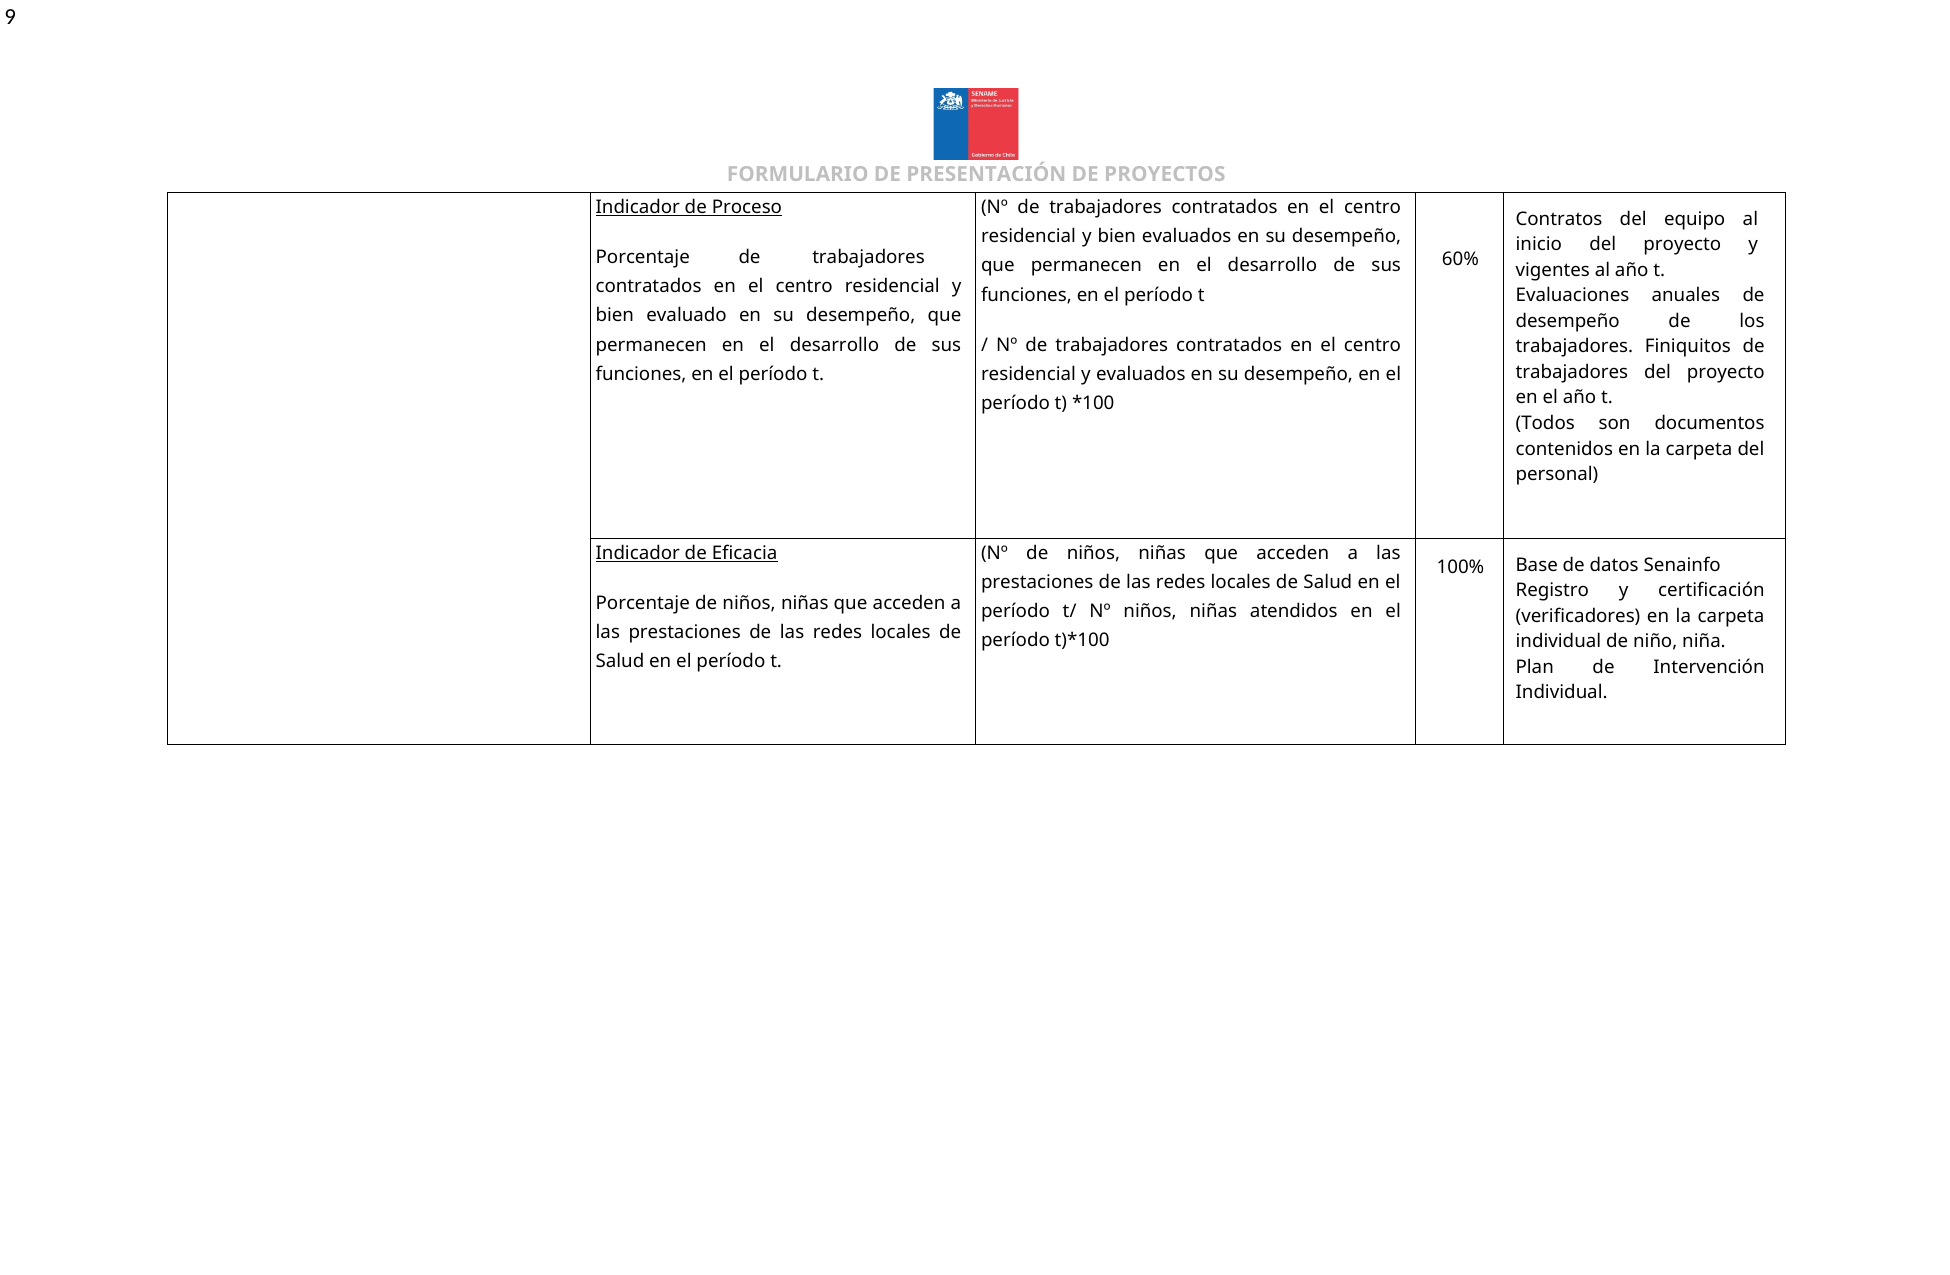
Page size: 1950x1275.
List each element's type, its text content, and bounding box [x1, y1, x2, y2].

table_header Indicador de Proceso Porcentaje de trabajadores contratados en el centro residencial y bien evaluado en su desempeño, que permanecen en el desarrollo de sus funciones, en el período t. [591, 193, 975, 538]
table_header (Nº de trabajadores contratados en el centro residencial y bien evaluados en su desempeño, que permanecen en el desarrollo de sus funciones, en el período t / Nº de trabajadores contratados en el centro residencial y evaluados en su desempeño, en el período t) *100 [976, 193, 1415, 538]
table_header 60% [1416, 193, 1503, 538]
table_cell Indicador de Eficacia Porcentaje de niños, niñas que acceden a las prestaciones de las redes locales de Salud en el período t. [591, 539, 975, 744]
picture [933, 88, 1019, 160]
table_cell (Nº de niños, niñas que acceden a las prestaciones de las redes locales de Salud en el período t/ Nº niños, niñas atendidos en el período t)*100 [976, 539, 1415, 744]
table_header Contratos del equipo al inicio del proyecto y vigentes al año t. Evaluaciones anuales de desempeño de los trabajadores. Finiquitos de trabajadores del proyecto en el año t. (Todos son documentos contenidos en la carpeta del personal) [1504, 193, 1785, 538]
table_header [168, 193, 590, 744]
table_cell 100% [1416, 539, 1503, 744]
table_cell Base de datos Senainfo Registro y certificación (verificadores) en la carpeta individual de niño, niña. Plan de Intervención Individual. [1504, 539, 1785, 744]
